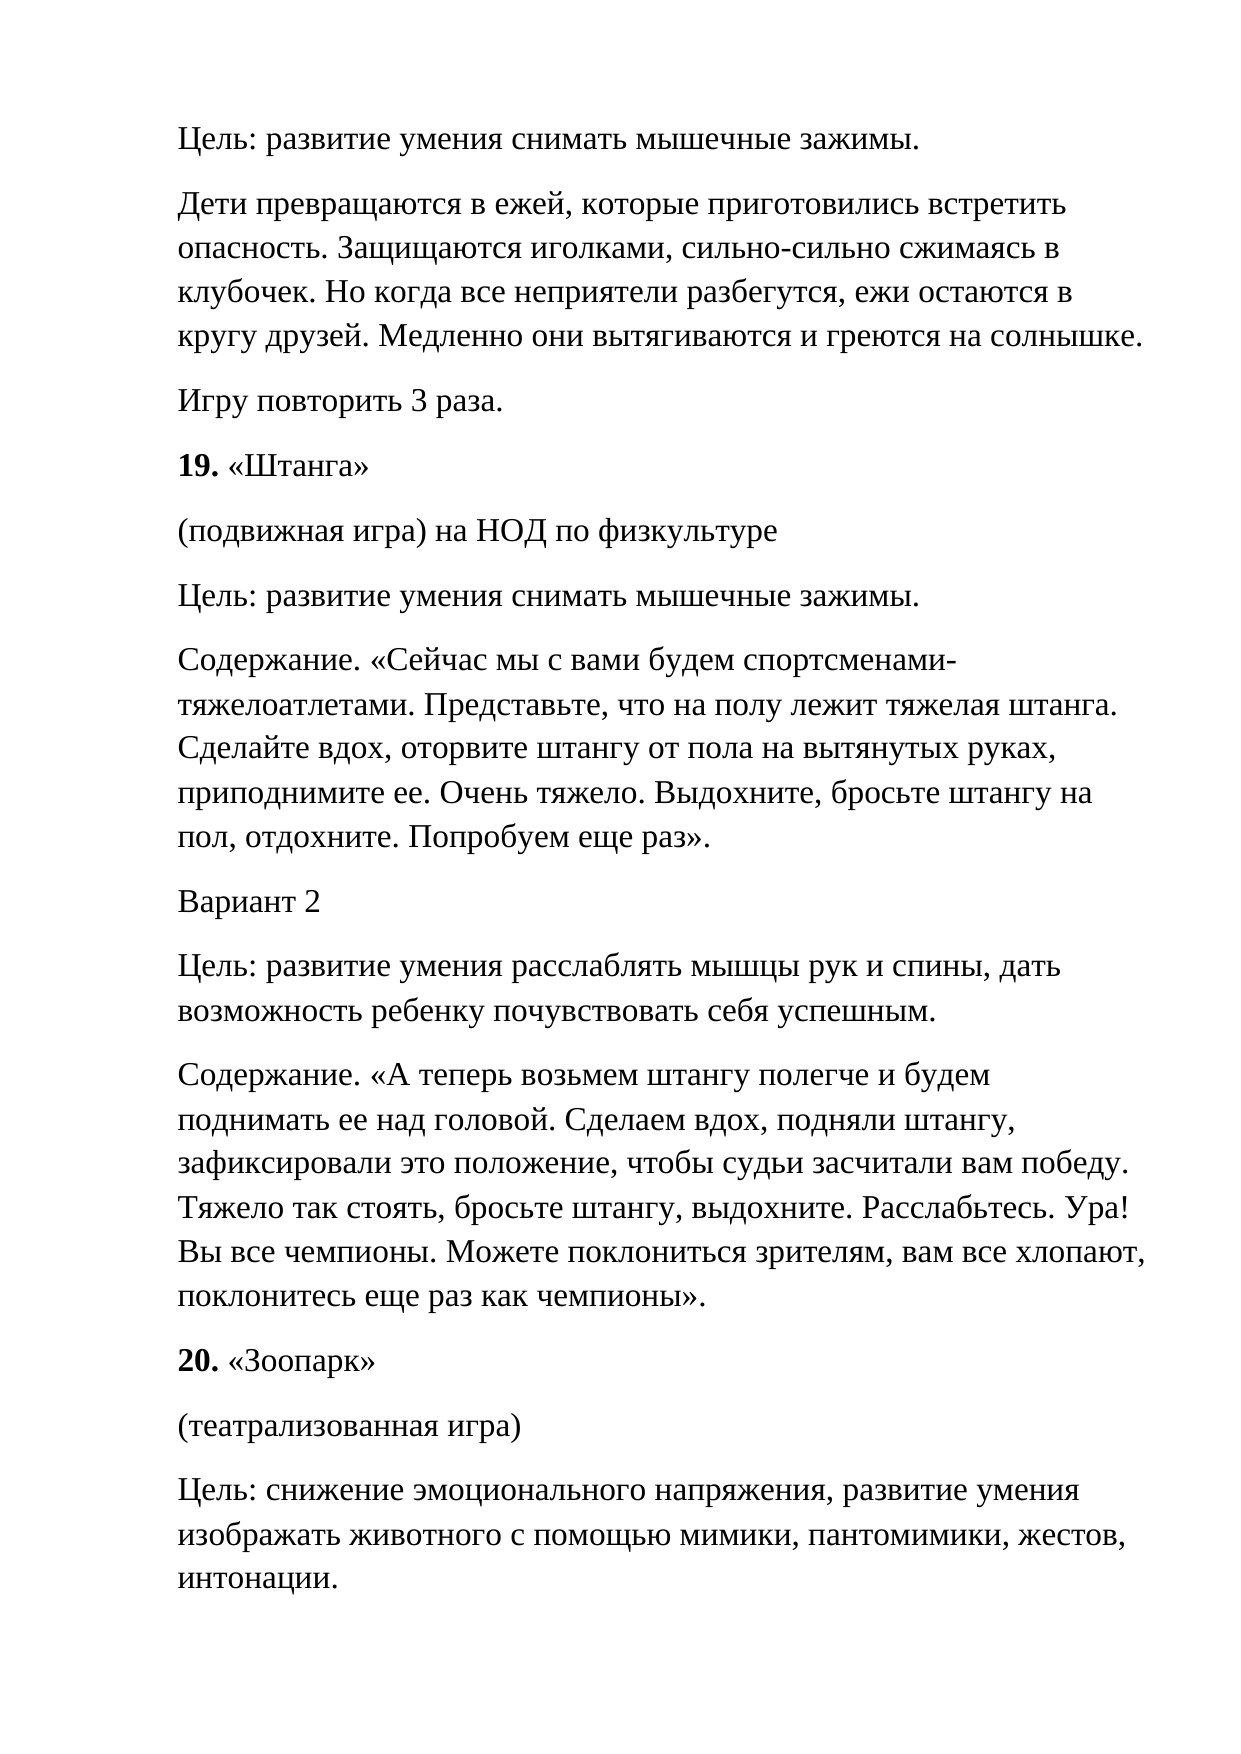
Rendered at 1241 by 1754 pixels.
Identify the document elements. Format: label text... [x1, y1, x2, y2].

text Цель: развитие умения расслаблять мышцы рук и спины, дать возможность ребенку почувствовать себя успешным. [177, 946, 1152, 1028]
text Вариант 2 [177, 881, 1152, 919]
text 20. «Зоопарк» [177, 1340, 1152, 1378]
text Цель: развитие умения снимать мышечные зажимы. [177, 575, 1152, 613]
text Содержание. «Сейчас мы с вами будем спортсменами-тяжелоатлетами. Представьте, что на полу лежит тяжелая штанга. Сделайте вдох, оторвите штангу от пола на вытянутых руках, приподнимите ее. Очень тяжело. Выдохните, бросьте штангу на пол, отдохните. Попробуем еще раз». [177, 640, 1152, 854]
text Дети превращаются в ежей, которые приготовились встретить опасность. Защищаются иголками, сильно-сильно сжимаясь в клубочек. Но когда все неприятели разбегутся, ежи остаются в кругу друзей. Медленно они вытягиваются и греются на солнышке. [177, 183, 1152, 353]
text Содержание. «А теперь возьмем штангу полегче и будем поднимать ее над головой. Сделаем вдох, подняли штангу, зафиксировали это положение, чтобы судьи засчитали вам победу. Тяжело так стоять, бросьте штангу, выдохните. Расслабьтесь. Ура! Вы все чемпионы. Можете поклониться зрителям, вам все хлопают, поклонитесь еще раз как чемпионы». [177, 1055, 1152, 1313]
text Цель: развитие умения снимать мышечные зажимы. [177, 118, 1152, 156]
text (подвижная игра) на НОД по физкультуре [177, 510, 1152, 548]
text Игру повторить 3 раза. [177, 380, 1152, 418]
text Цель: снижение эмоционального напряжения, развитие умения изображать животного с помощью мимики, пантомимики, жестов, интонации. [177, 1470, 1152, 1596]
text 19. «Штанга» [177, 445, 1152, 483]
text (театрализованная игра) [177, 1405, 1152, 1443]
